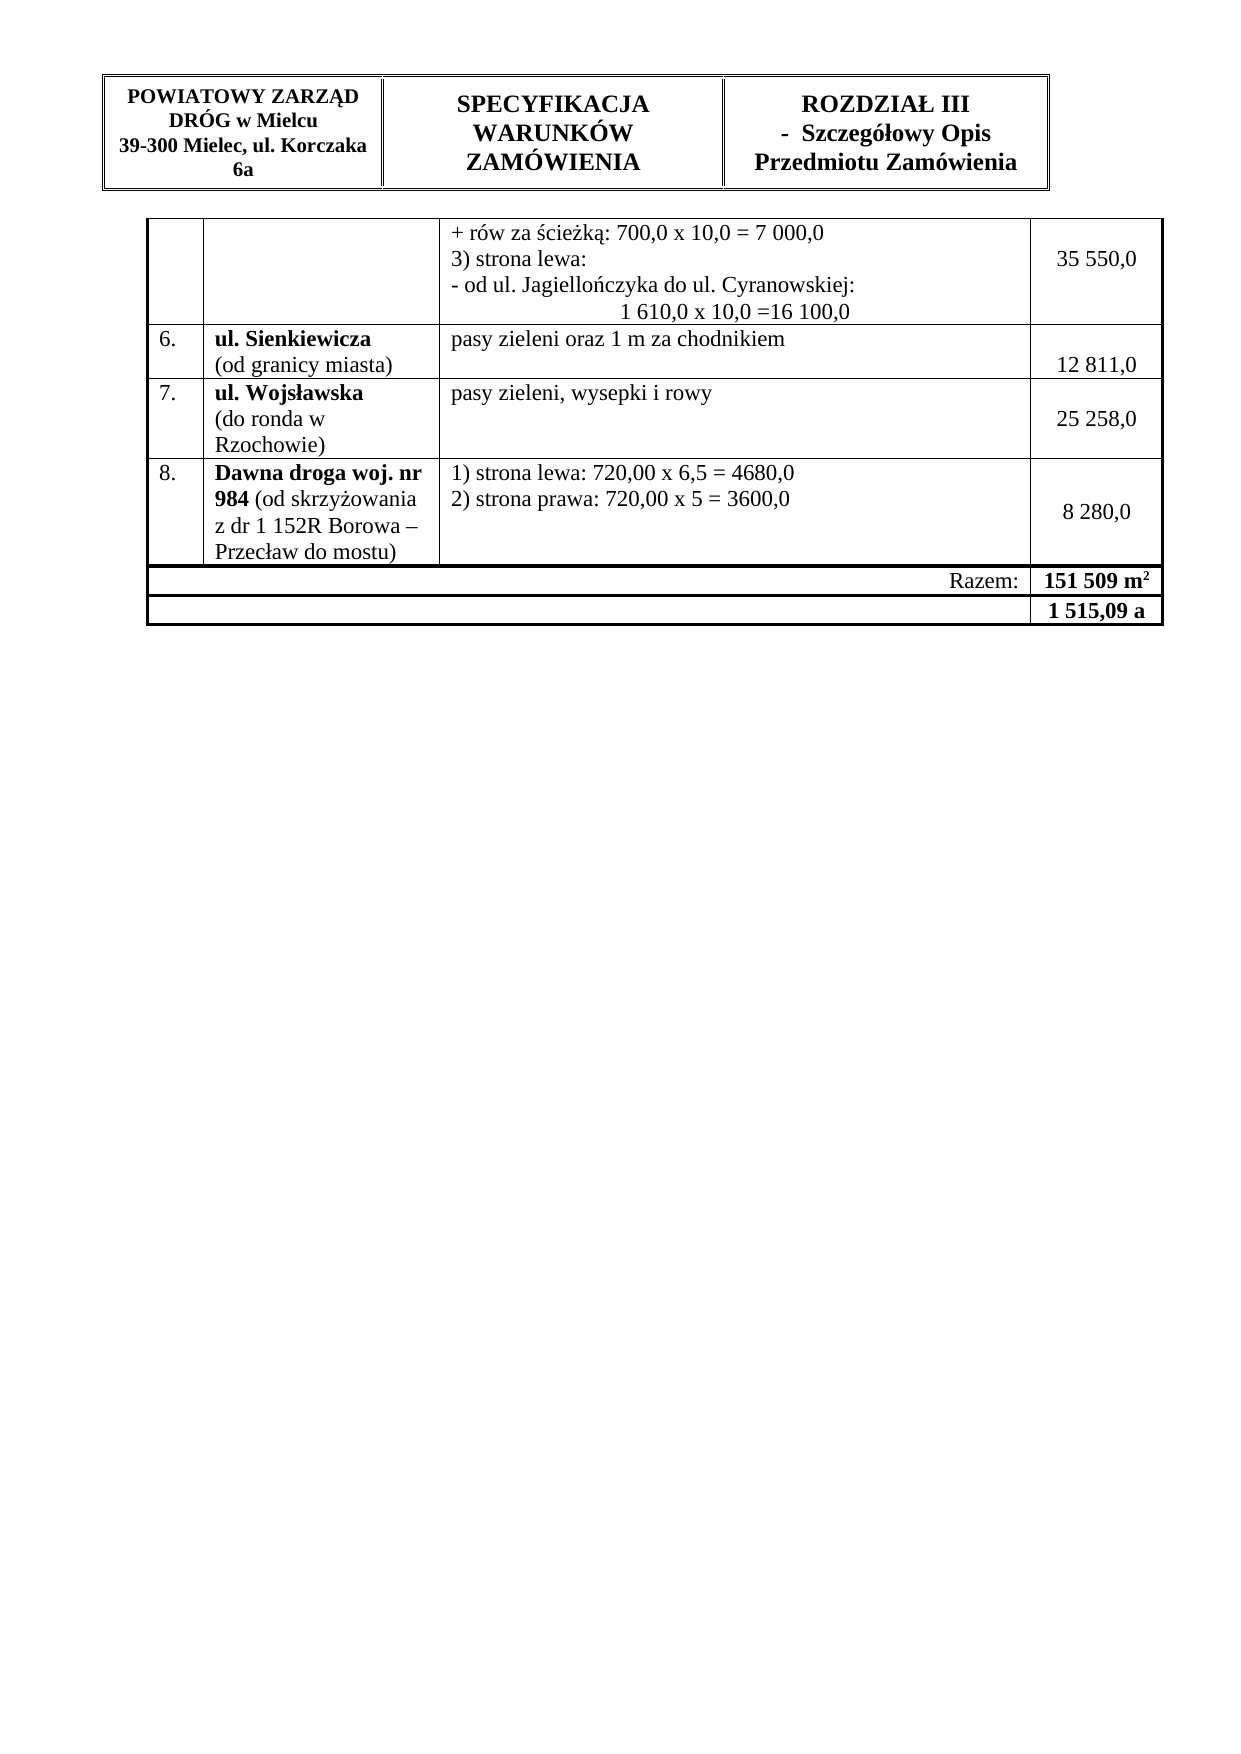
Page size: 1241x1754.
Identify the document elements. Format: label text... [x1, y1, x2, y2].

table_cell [204, 219, 439, 324]
table_cell ul. Wojsławska (do ronda w Rzochowie) [204, 379, 439, 458]
table_cell 8. [149, 459, 203, 564]
table_cell 5. [149, 219, 203, 324]
table_cell Razem: [149, 568, 1030, 594]
table_cell 1) strona lewa: 720,00 x 6,5 = 4680,0 2) strona prawa: 720,00 x 5 = 3600,0 [440, 459, 1030, 564]
table_cell [149, 597, 1030, 623]
table_cell 6. [149, 325, 203, 378]
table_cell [440, 219, 1030, 324]
table_cell pasy zieleni oraz 1 m za chodnikiem [440, 325, 1030, 378]
table_cell ul. Sienkiewicza (od granicy miasta) [204, 325, 439, 378]
table_cell 25 258,0 [1031, 379, 1161, 458]
table_cell 35 550,0 [1031, 219, 1161, 324]
table_cell 12 811,0 [1031, 325, 1161, 378]
table_cell 7. [149, 379, 203, 458]
table_cell pasy zieleni, wysepki i rowy [440, 379, 1030, 458]
table_cell Dawna droga woj. nr 984 (od skrzyżowania z dr 1 152R Borowa – Przecław do mostu) [204, 459, 439, 564]
table_cell 151 509 m2 [1031, 568, 1161, 594]
table_cell 8 280,0 [1031, 459, 1161, 564]
table_cell 1 515,09 a [1031, 597, 1161, 623]
